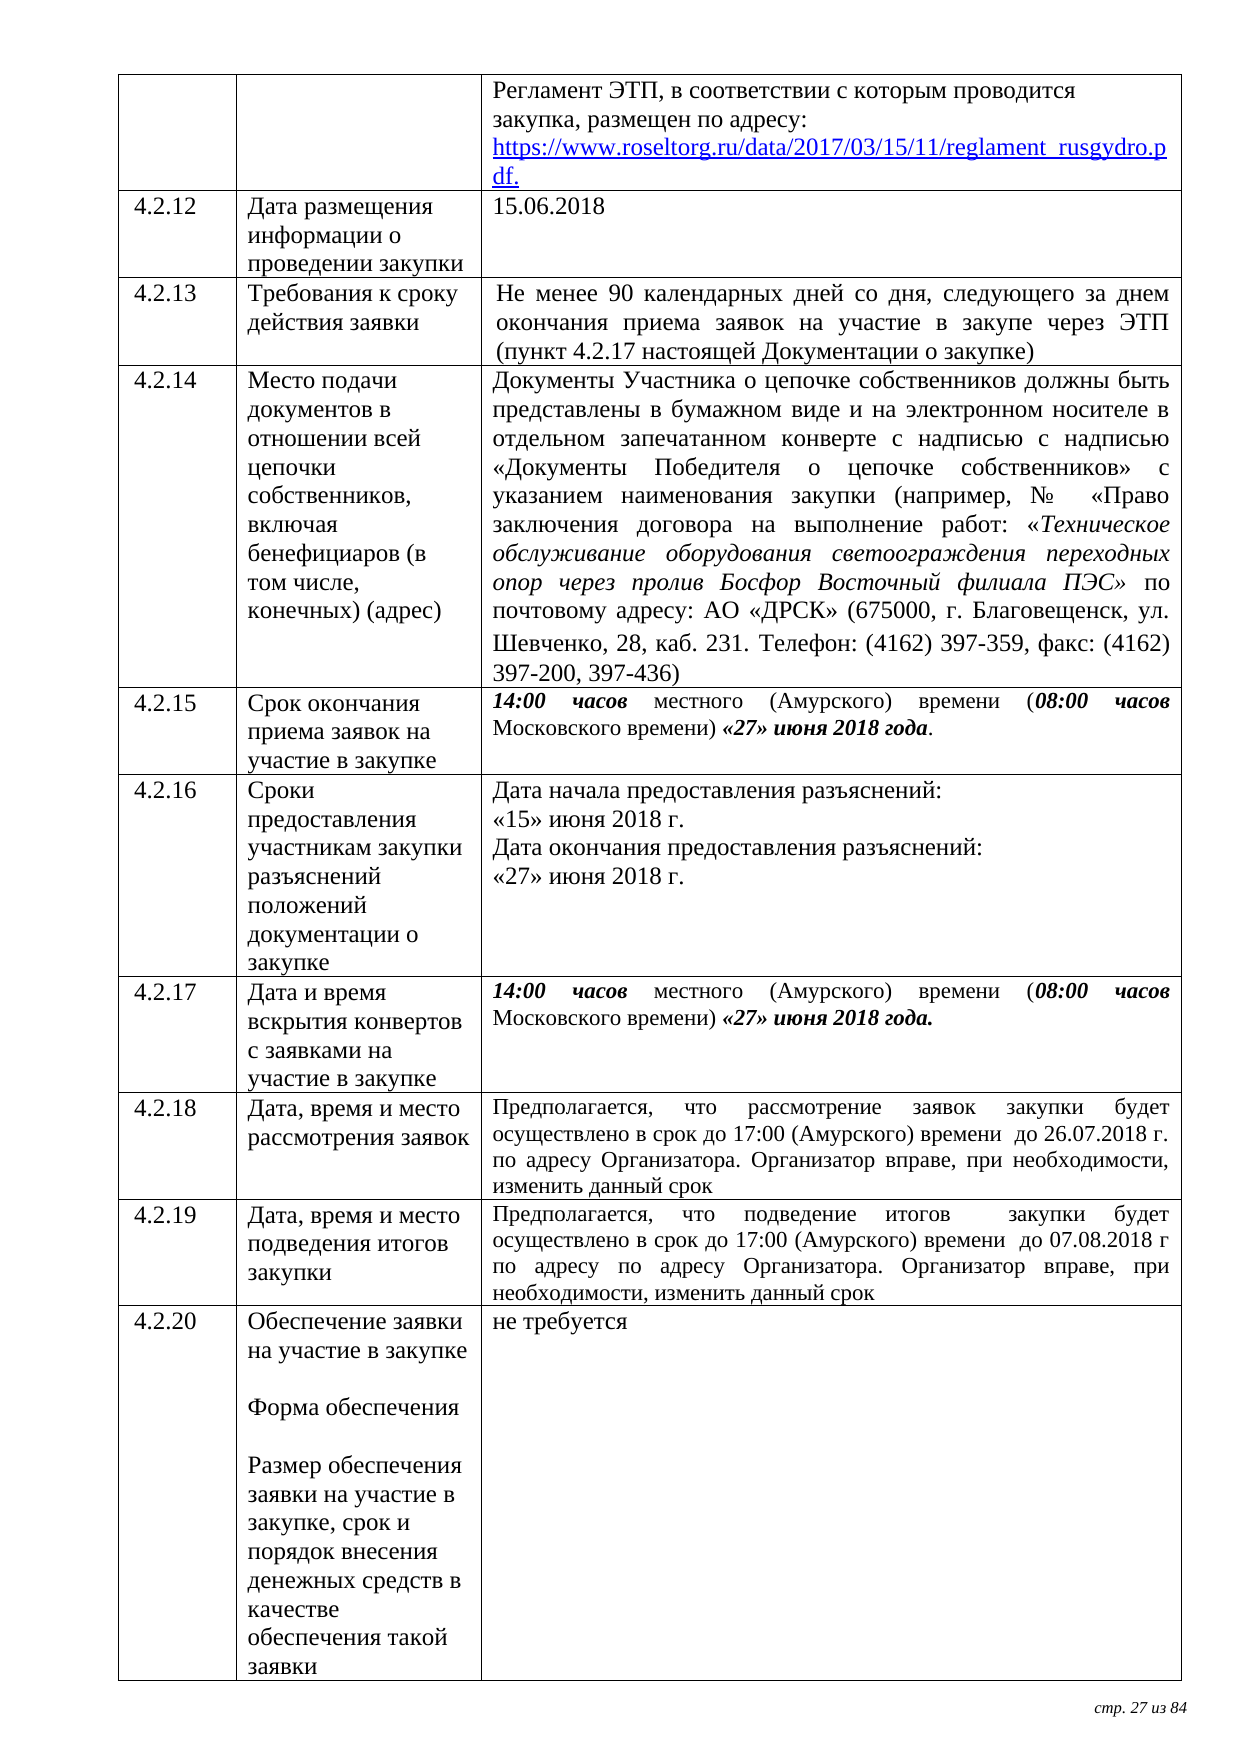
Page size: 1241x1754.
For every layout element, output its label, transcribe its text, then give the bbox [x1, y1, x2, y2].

table_cell Дата размещения информации о проведении закупки [237, 191, 481, 277]
table_cell Сроки предоставления участникам закупки разъяснений положений документации о закупке [237, 775, 481, 976]
table_cell Предполагается, что рассмотрение заявок закупки будет осуществлено в срок до 17:00 (Амурского) времени до 26.07.2018 г. по адресу Организатора. Организатор вправе, при необходимости, изменить данный срок [482, 1093, 1181, 1199]
table_cell [119, 75, 236, 190]
table_cell Не менее 90 календарных дней со дня, следующего за днем окончания приема заявок на участие в закупе через ЭТП (пункт 4.2.17 настоящей Документации о закупке) [482, 278, 1181, 364]
table_cell [119, 775, 236, 976]
table_cell не требуется [482, 1306, 1181, 1680]
table_cell [119, 1200, 236, 1305]
table_cell Обеспечение заявки на участие в закупке Форма обеспечения Размер обеспечения заявки на участие в закупке, срок и порядок внесения денежных средств в качестве обеспечения такой заявки [237, 1306, 481, 1680]
table_cell [119, 977, 236, 1092]
table_cell Срок окончания приема заявок на участие в закупке [237, 688, 481, 774]
table_cell Место подачи документов в отношении всей цепочки собственников, включая бенефициаров (в том числе, конечных) (адрес) [237, 366, 481, 687]
table_cell Требования к сроку действия заявки [237, 278, 481, 364]
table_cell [237, 75, 481, 190]
table_cell [119, 366, 236, 687]
table_cell 14:00 часов местного (Амурского) времени (08емьсот пятьдесят пять тысяч четырестадвести:00 часов Московского времени) «27» июня 2018 года. [482, 977, 1181, 1092]
table_cell [119, 278, 236, 364]
table_cell Дата и время вскрытия конвертов с заявками на участие в закупке [237, 977, 481, 1092]
table_cell [119, 1093, 236, 1199]
table_cell Документы Участника о цепочке собственников должны быть представлены в бумажном виде и на электронном носителе в отдельном запечатанном конверте с надписью с надписью «Документы Победителя о цепочке собственников» с указанием наименования закупки (например, № «Право заключения договора на выполнение работ: «Техническое обслуживание оборудования светоограждения переходных опор через пролив Босфор Восточный филиала ПЭС» по почтовому адресу: АО «ДРСК» (675000, г. Благовещенск, ул. Шевченко, 28, каб. 231. Телефон: (4162) 397-359, факс: (4162) 397-200, 397-436) [482, 366, 1181, 687]
table_cell Дата начала предоставления разъяснений: «15» июня 2018 г. Дата окончания предоставления разъяснений: «27» июня 2018 г. [482, 775, 1181, 976]
table_cell 15.06.2018 [482, 191, 1181, 277]
table_cell [119, 191, 236, 277]
table_cell Дата, время и место рассмотрения заявок [237, 1093, 481, 1199]
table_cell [482, 75, 1181, 190]
table_cell 14:00 часов местного (Амурского) времени (08емьсот пятьдесят пять тысяч четырестадвести:00 часов Московского времени) «27» июня 2018 года. [482, 688, 1181, 774]
table_cell Предполагается, что подведение итогов закупки будет осуществлено в срок до 17:00 (Амурского) времени до 07.08.2018 г по адресу по адресу Организатора. Организатор вправе, при необходимости, изменить данный срок [482, 1200, 1181, 1305]
table_cell [119, 1306, 236, 1680]
table_cell Дата, время и место подведения итогов закупки [237, 1200, 481, 1305]
table_cell [119, 688, 236, 774]
